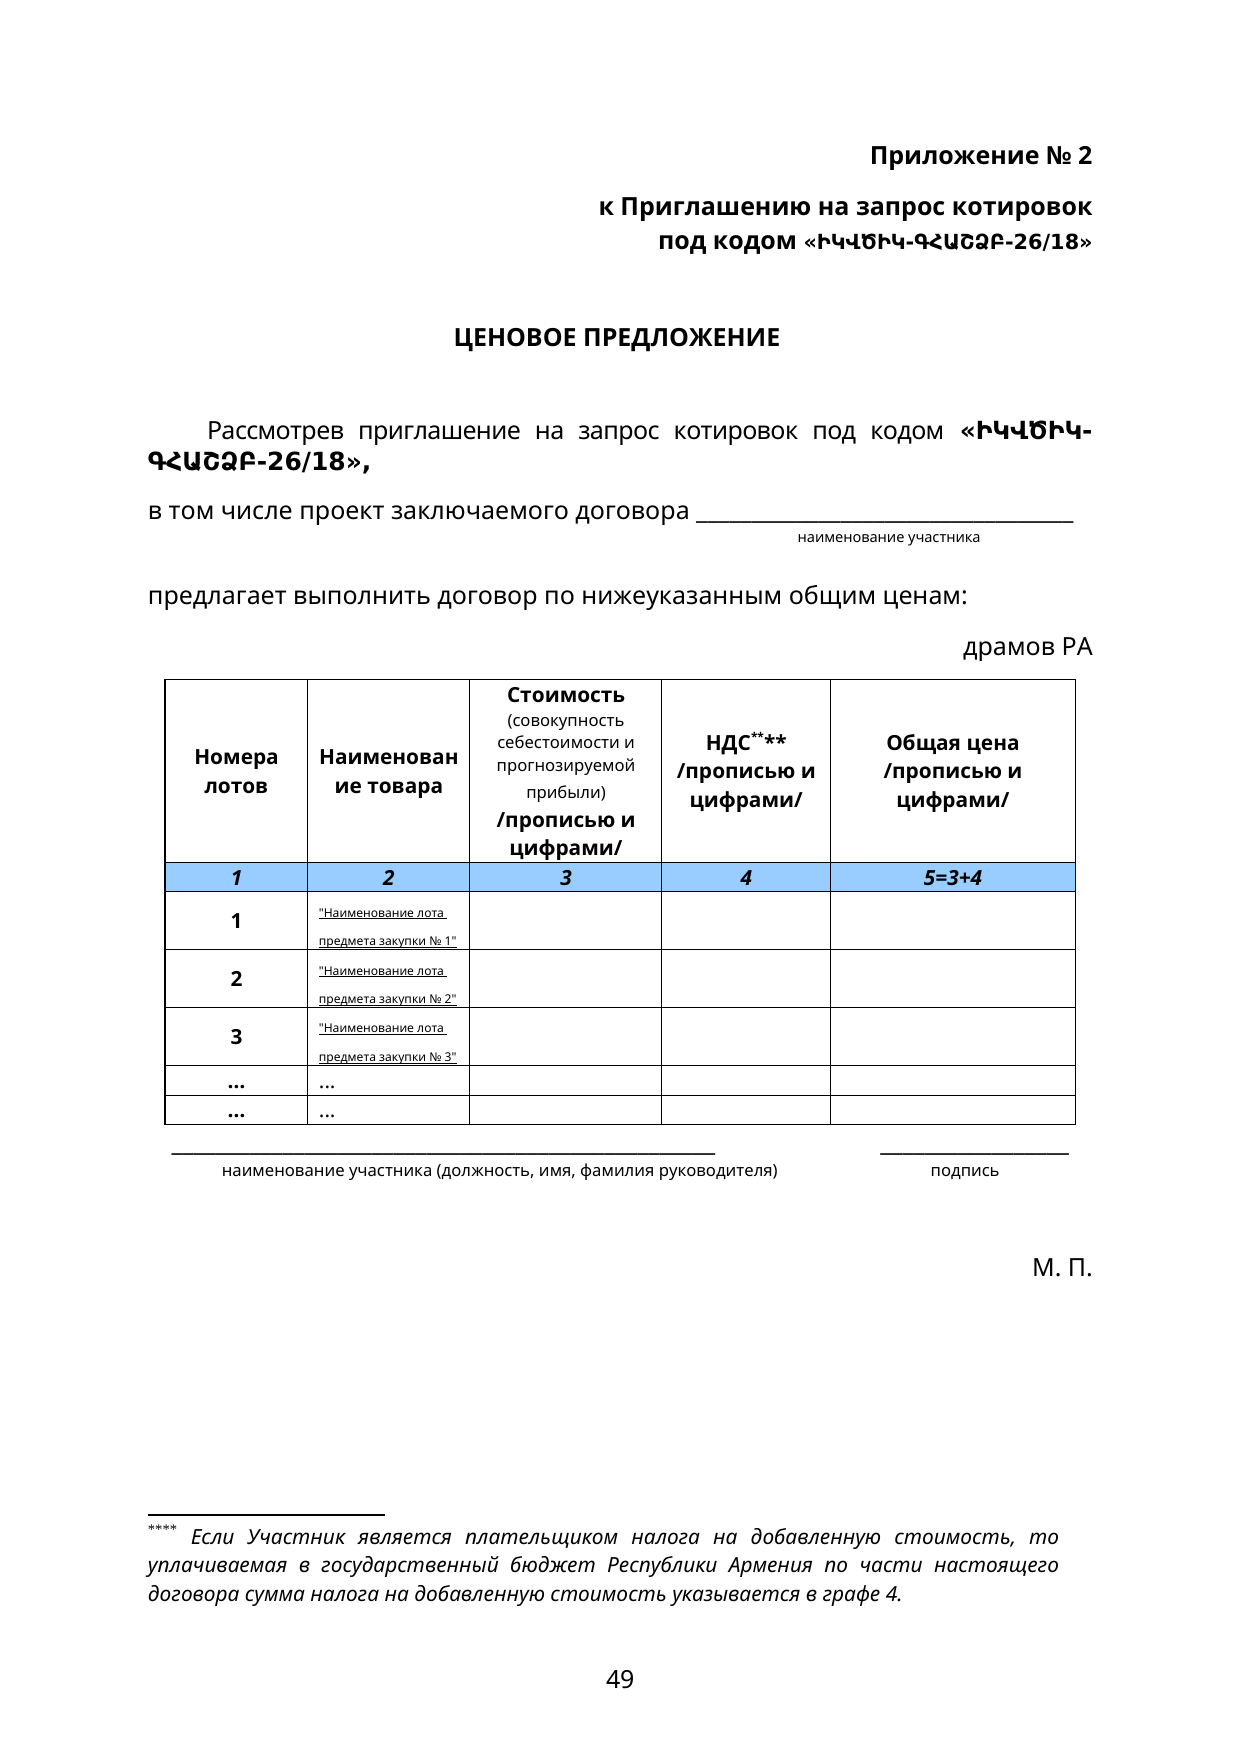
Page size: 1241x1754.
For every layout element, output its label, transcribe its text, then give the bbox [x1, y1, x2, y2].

table_cell ... [308, 1096, 469, 1124]
table_header Номера лотов [166, 680, 307, 862]
table_cell [470, 1066, 661, 1094]
text наименование участника (должность, имя, фамилия руководителя) подпись [222, 1159, 1092, 1182]
table_cell 1 [166, 892, 307, 949]
table_cell 3 [470, 863, 661, 891]
table_header Наименование товара [308, 680, 469, 862]
table_cell [662, 892, 830, 949]
table_cell [831, 1096, 1075, 1124]
table_cell … [166, 1066, 307, 1094]
text драмов РА [148, 628, 1092, 662]
table_cell ... [308, 1066, 469, 1094]
text предлагает выполнить договор по нижеуказанным общим ценам: [148, 577, 1092, 611]
table_cell "Наименование лота предмета закупки № 2" [308, 950, 469, 1007]
table_cell 4 [662, 863, 830, 891]
text Рассмотрев приглашение на запрос котировок под кодом «ԻԿՎԾԻԿ-ԳՀԱՇՁԲ-26/18», [148, 413, 1092, 476]
table_cell "Наименование лота предмета закупки № 3" [308, 1008, 469, 1065]
table_cell [662, 1008, 830, 1065]
table_header Общая цена /прописью и цифрами/ [831, 680, 1075, 862]
table_cell [831, 950, 1075, 1007]
table_cell [831, 1066, 1075, 1094]
table_cell [662, 1066, 830, 1094]
table_cell [470, 1096, 661, 1124]
table_cell 1 [166, 863, 307, 891]
table_cell [470, 892, 661, 949]
table_cell "Наименование лота предмета закупки № 1" [308, 892, 469, 949]
table_cell [662, 1096, 830, 1124]
table_cell [470, 1008, 661, 1065]
text в том числе проект заключаемого договора __________________________________ [148, 493, 1092, 527]
text ЦЕНОВОЕ ПРЕДЛОЖЕНИЕ [141, 319, 1092, 354]
text Приложение № 2 [148, 137, 1092, 172]
table_header НДС** /прописью и цифрами/ [662, 680, 830, 862]
table_cell 2 [166, 950, 307, 1007]
table_cell [831, 1008, 1075, 1065]
table_header Стоимость (совокупность себестоимости и прогнозируемой прибыли) /прописью и цифрами/ [470, 680, 661, 862]
table_cell [831, 892, 1075, 949]
table_cell … [166, 1096, 307, 1124]
table_cell 3 [166, 1008, 307, 1065]
text М. П. [148, 1249, 1092, 1283]
text к Приглашению на запрос котировок под кодом «ԻԿՎԾԻԿ-ԳՀԱՇՁԲ-26/18» [148, 188, 1092, 256]
table_cell [662, 950, 830, 1007]
text наименование участника [797, 527, 1092, 561]
table_cell 2 [308, 863, 469, 891]
table_cell [470, 950, 661, 1007]
text _________________________________________________ _________________ [148, 1125, 1092, 1159]
table_cell 5=3+4 [831, 863, 1075, 891]
